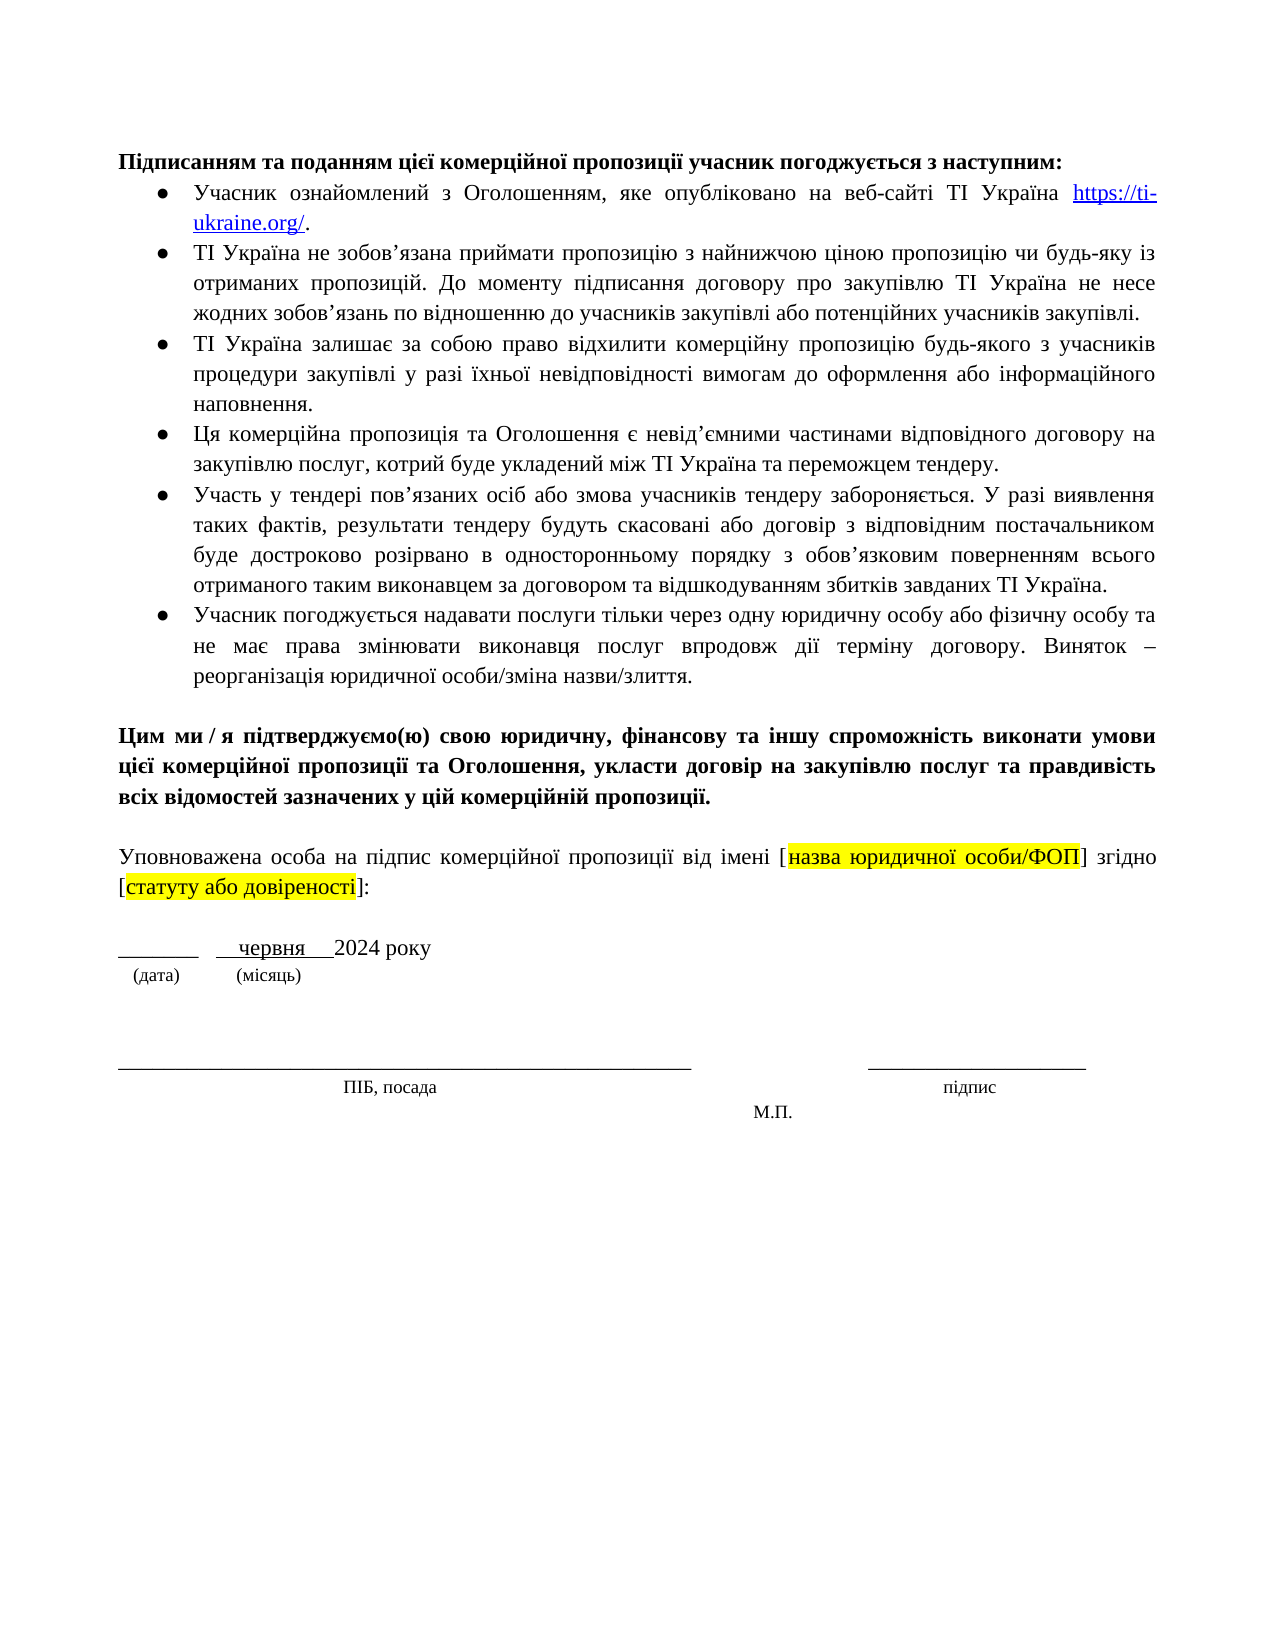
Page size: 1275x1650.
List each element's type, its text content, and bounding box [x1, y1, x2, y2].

list Ця комерційна пропозиція та Оголошення є невід’ємними частинами відповідного договору на закупівлю послуг, котрий буде укладений між TI Україна та переможцем тендеру. [156, 420, 1157, 477]
text __________________________________________________ ___________________ [118, 1046, 1157, 1072]
subtitle М.П. [118, 1101, 1157, 1122]
text ПІБ, посада підпис [118, 1076, 1157, 1098]
list TI Україна залишає за собою право відхилити комерційну пропозицію будь-якого з учасників процедури закупівлі у разі їхньої невідповідності вимогам до оформлення або інформаційного наповнення. [156, 329, 1157, 416]
text Цим ми / я підтверджуємо(ю) свою юридичну, фінансову та іншу спроможність виконати умови цієї комерційної пропозиції та Оголошення, укласти договір на закупівлю послуг та правдивість всіх відомостей зазначених у цій комерційній пропозиції. [118, 722, 1157, 809]
text _______ червня 2024 року [118, 934, 1157, 960]
text Підписанням та поданням цієї комерційної пропозиції учасник погоджується з наступним: [118, 148, 1157, 175]
list Учасник погоджується надавати послуги тільки через одну юридичну особу або фізичну особу та не має права змінювати виконавця послуг впродовж дії терміну договору. Виняток – реорганізація юридичної особи/зміна назви/злиття. [156, 601, 1157, 688]
text (дата) (місяць) [133, 964, 1157, 986]
list TI Україна не зобов’язана приймати пропозицію з найнижчою ціною пропозицію чи будь-яку із отриманих пропозицій. До моменту підписання договору про закупівлю TI Україна не несе жодних зобов’язань по відношенню до учасників закупівлі або потенційних учасників закупівлі. [156, 239, 1157, 326]
text Уповноважена особа на підпис комерційної пропозиції від імені [назва юридичної особи/ФОП] згідно [статуту або довіреності]: [118, 843, 1157, 900]
list Учасник ознайомлений з Оголошенням, яке опубліковано на веб-сайті TI Україна https://ti-ukraine.org/. [156, 178, 1157, 235]
list Участь у тендері пов’язаних осіб або змова учасників тендеру забороняється. У разі виявлення таких фактів, результати тендеру будуть скасовані або договір з відповідним постачальником буде достроково розірвано в односторонньому порядку з обов’язковим поверненням всього отриманого таким виконавцем за договором та відшкодуванням збитків завданих TI Україна. [156, 481, 1157, 598]
